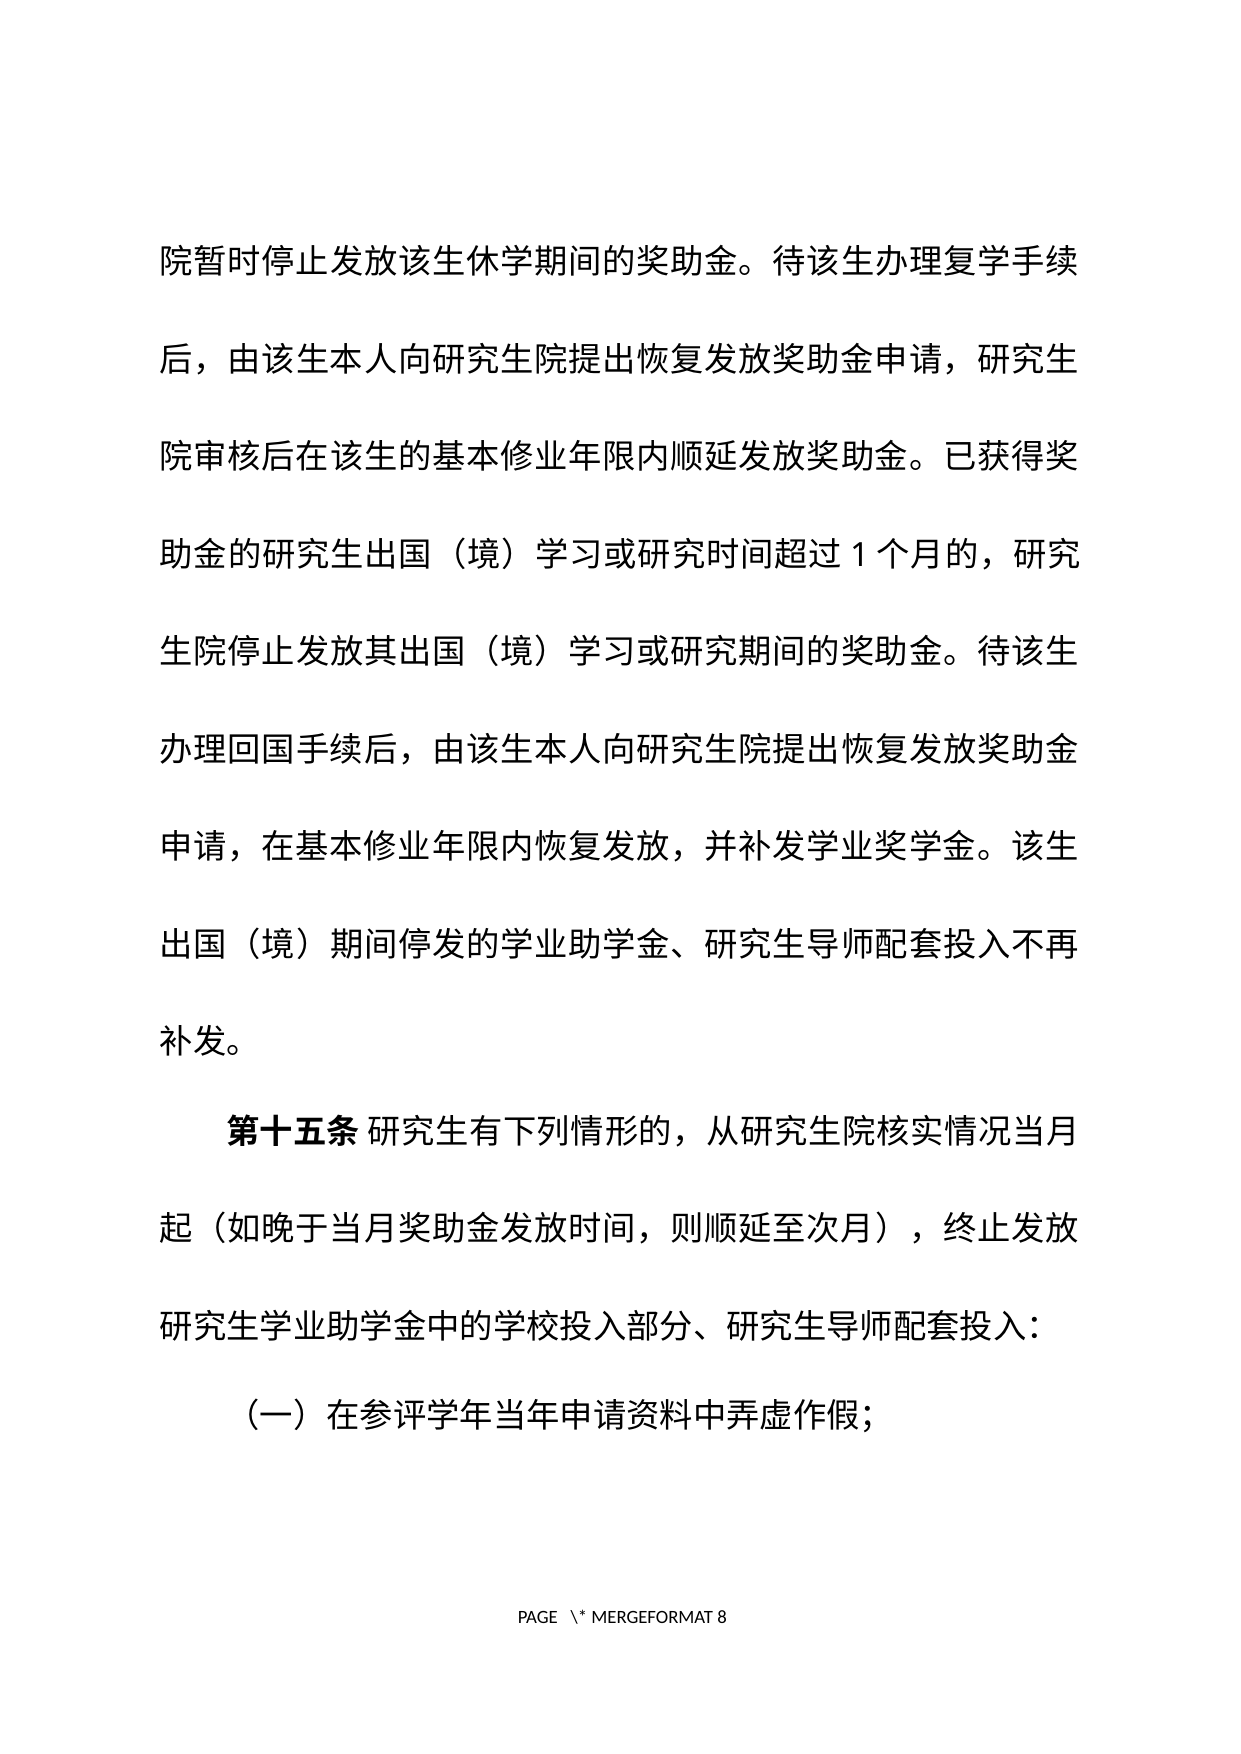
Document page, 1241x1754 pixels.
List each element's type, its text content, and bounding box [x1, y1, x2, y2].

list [159, 227, 1081, 1072]
text （一）在参评学年当年申请资料中弄虚作假； [159, 1380, 1081, 1445]
list 研究生有下列情形的，从研究生院核实情况当月起（如晚于当月奖助金发放时间，则顺延至次月），终止发放研究生学业助学金中的学校投入部分、研究生导师配套投入： [159, 1096, 1081, 1356]
